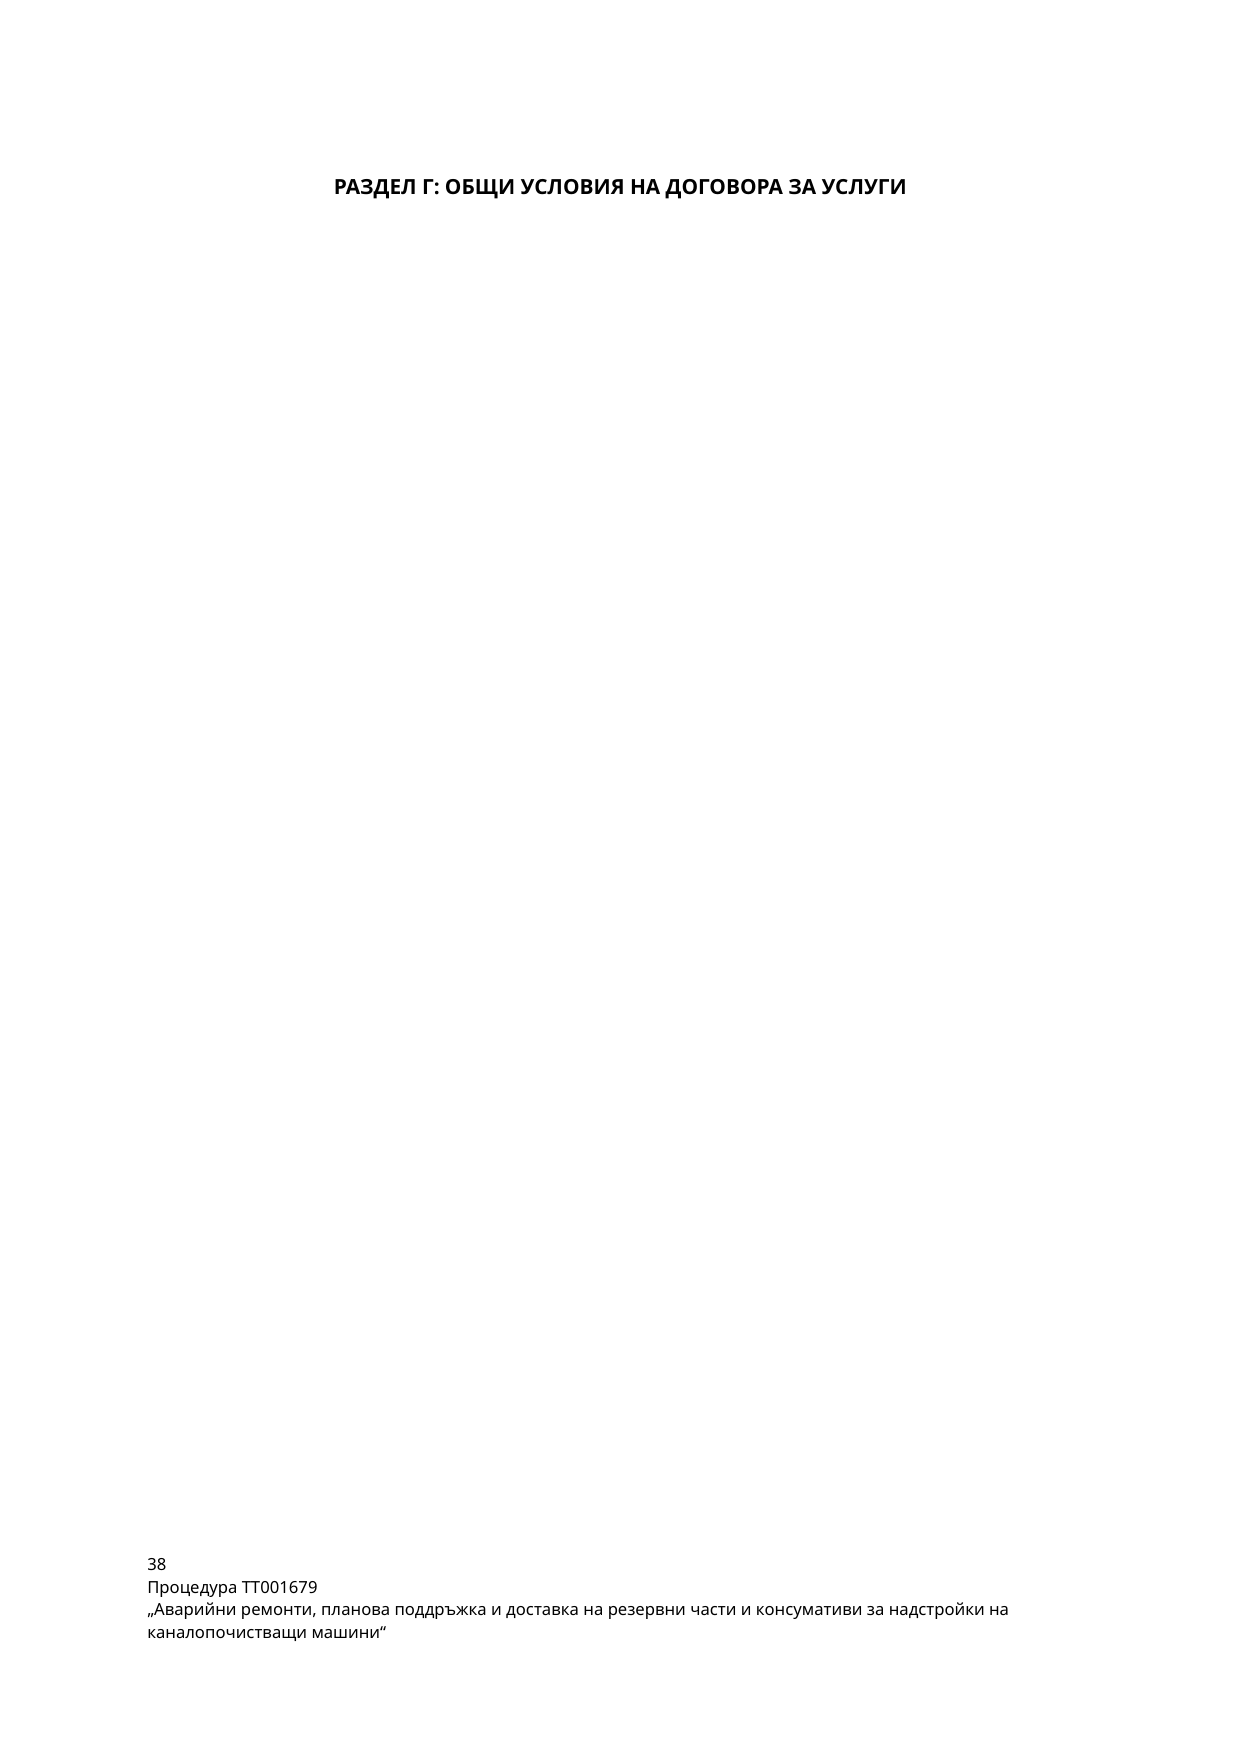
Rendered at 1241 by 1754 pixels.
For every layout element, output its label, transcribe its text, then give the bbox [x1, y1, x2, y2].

subtitle РАЗДЕЛ Г: ОБЩИ УСЛОВИЯ НА ДОГОВОРА ЗА УСЛУГИ [147, 172, 1093, 200]
